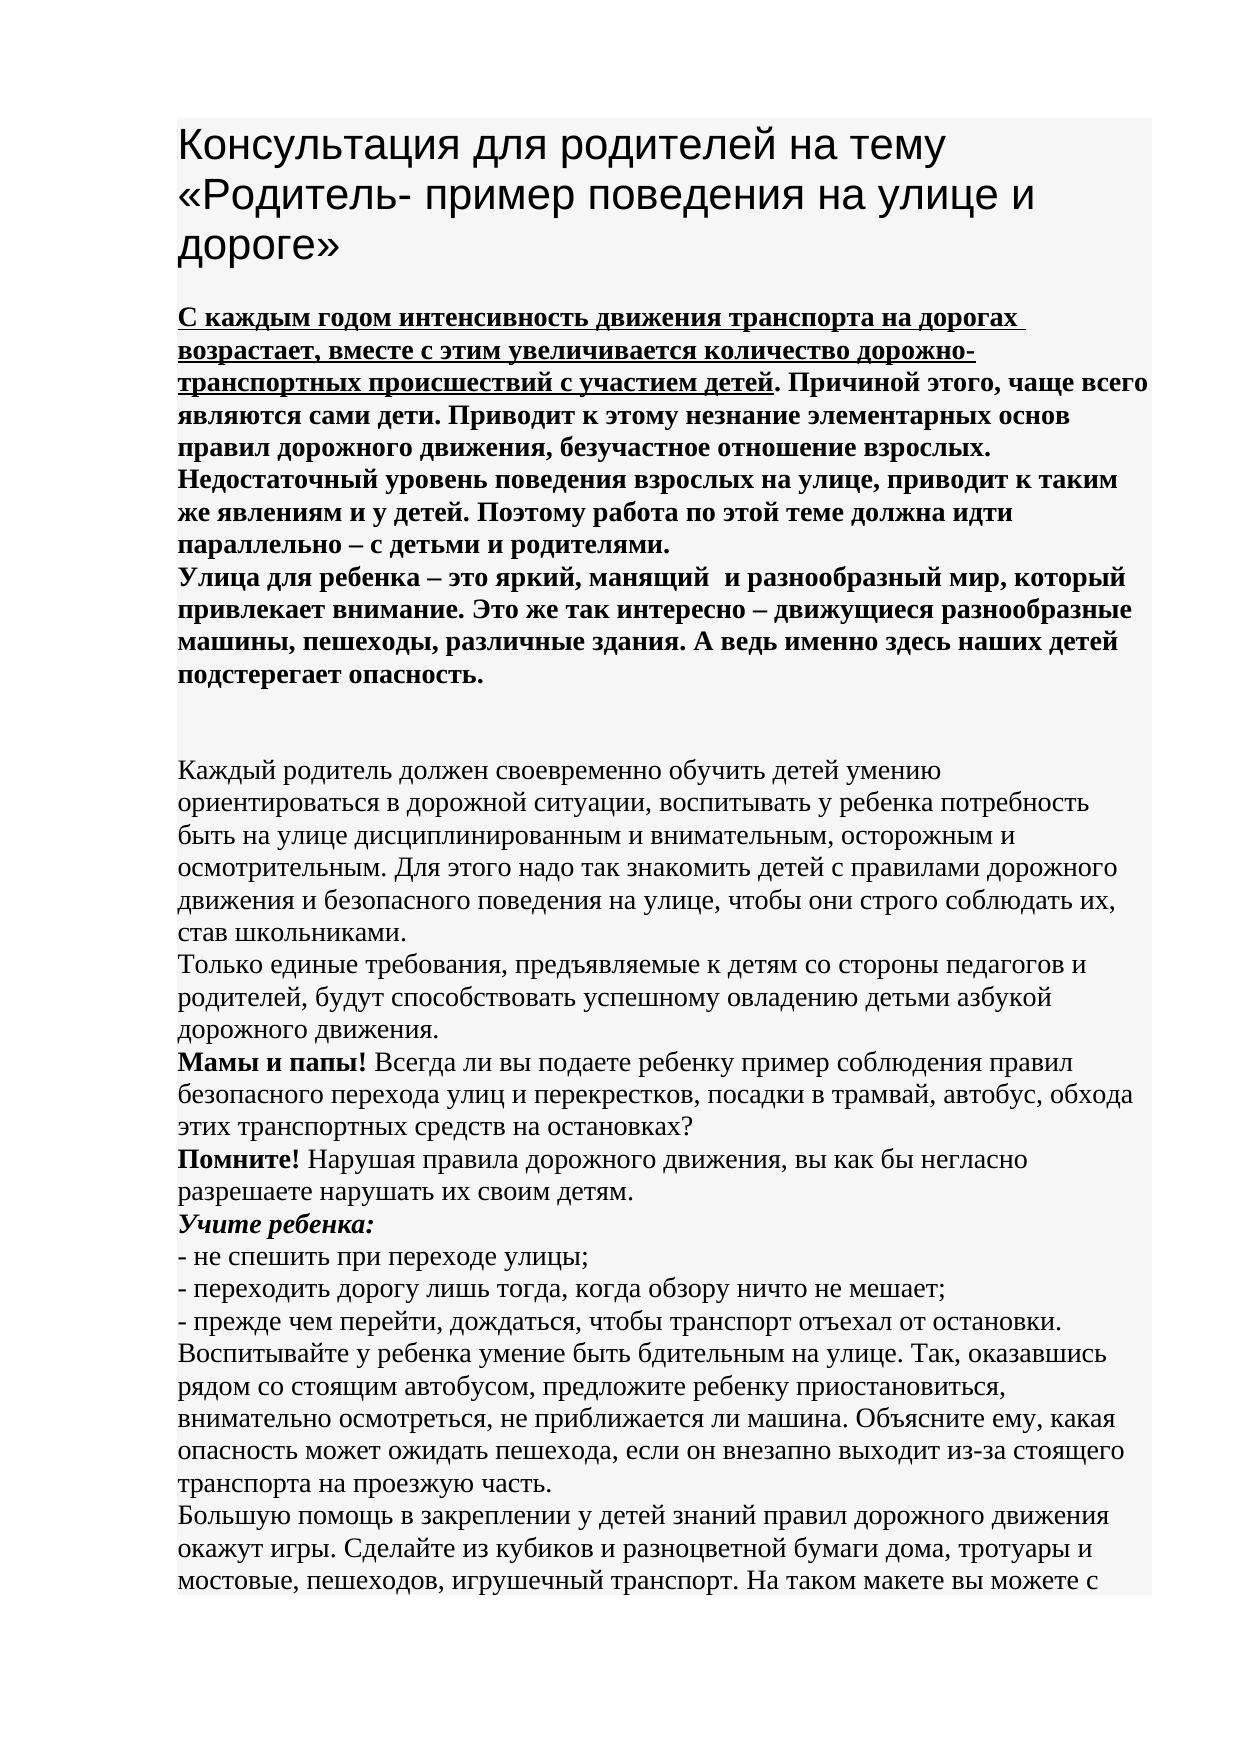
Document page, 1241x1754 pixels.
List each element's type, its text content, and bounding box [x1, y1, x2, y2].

text Помните! Нарушая правила дорожного движения, вы как бы негласно разрешаете нарушать их своим детям. [177, 1142, 1152, 1207]
text - прежде чем перейти, дождаться, чтобы транспорт отъехал от остановки. [177, 1304, 1152, 1336]
text С каждым годом интенсивность движения транспорта на дорогах возрастает, вместе с этим увеличивается количество дорожно-транспортных происшествий с участием детей. Причиной этого, чаще всего являются сами дети. Приводит к этому незнание элементарных основ правил дорожного движения, безучастное отношение взрослых. Недостаточный уровень поведения взрослых на улице, приводит к таким же явлениям и у детей. Поэтому работа по этой теме должна идти параллельно – с детьми и родителями. Улица для ребенка – это яркий, манящий и разнообразный мир, который привлекает внимание. Это же так интересно – движущиеся разнообразные машины, пешеходы, различные здания. А ведь именно здесь наших детей подстерегает опасность. [177, 301, 1152, 753]
text Каждый родитель должен своевременно обучить детей умению ориентироваться в дорожной ситуации, воспитывать у ребенка потребность быть на улице дисциплинированным и внимательным, осторожным и осмотрительным. Для этого надо так знакомить детей с правилами дорожного движения и безопасного поведения на улице, чтобы они строго соблюдать их, став школьниками. [177, 753, 1152, 947]
text - не спешить при переходе улицы; [177, 1239, 1152, 1271]
text Мамы и папы! Всегда ли вы подаете ребенку пример соблюдения правил безопасного перехода улиц и перекрестков, посадки в трамвай, автобус, обхода этих транспортных средств на остановках? [177, 1045, 1152, 1142]
text Воспитывайте у ребенка умение быть бдительным на улице. Так, оказавшись рядом со стоящим автобусом, предложите ребенку приостановиться, внимательно осмотреться, не приближается ли машина. Объясните ему, какая опасность может ожидать пешехода, если он внезапно выходит из-за стоящего транспорта на проезжую часть. [177, 1336, 1152, 1498]
text Консультация для родителей на тему «Родитель- пример поведения на улице и дороге» [177, 118, 1152, 269]
text Учите ребенка: [177, 1207, 1152, 1239]
text Только единые требования, предъявляемые к детям со стороны педагогов и родителей, будут способствовать успешному овладению детьми азбукой дорожного движения. [177, 947, 1152, 1045]
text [177, 1498, 1152, 1595]
text - переходить дорогу лишь тогда, когда обзору ничто не мешает; [177, 1271, 1152, 1304]
